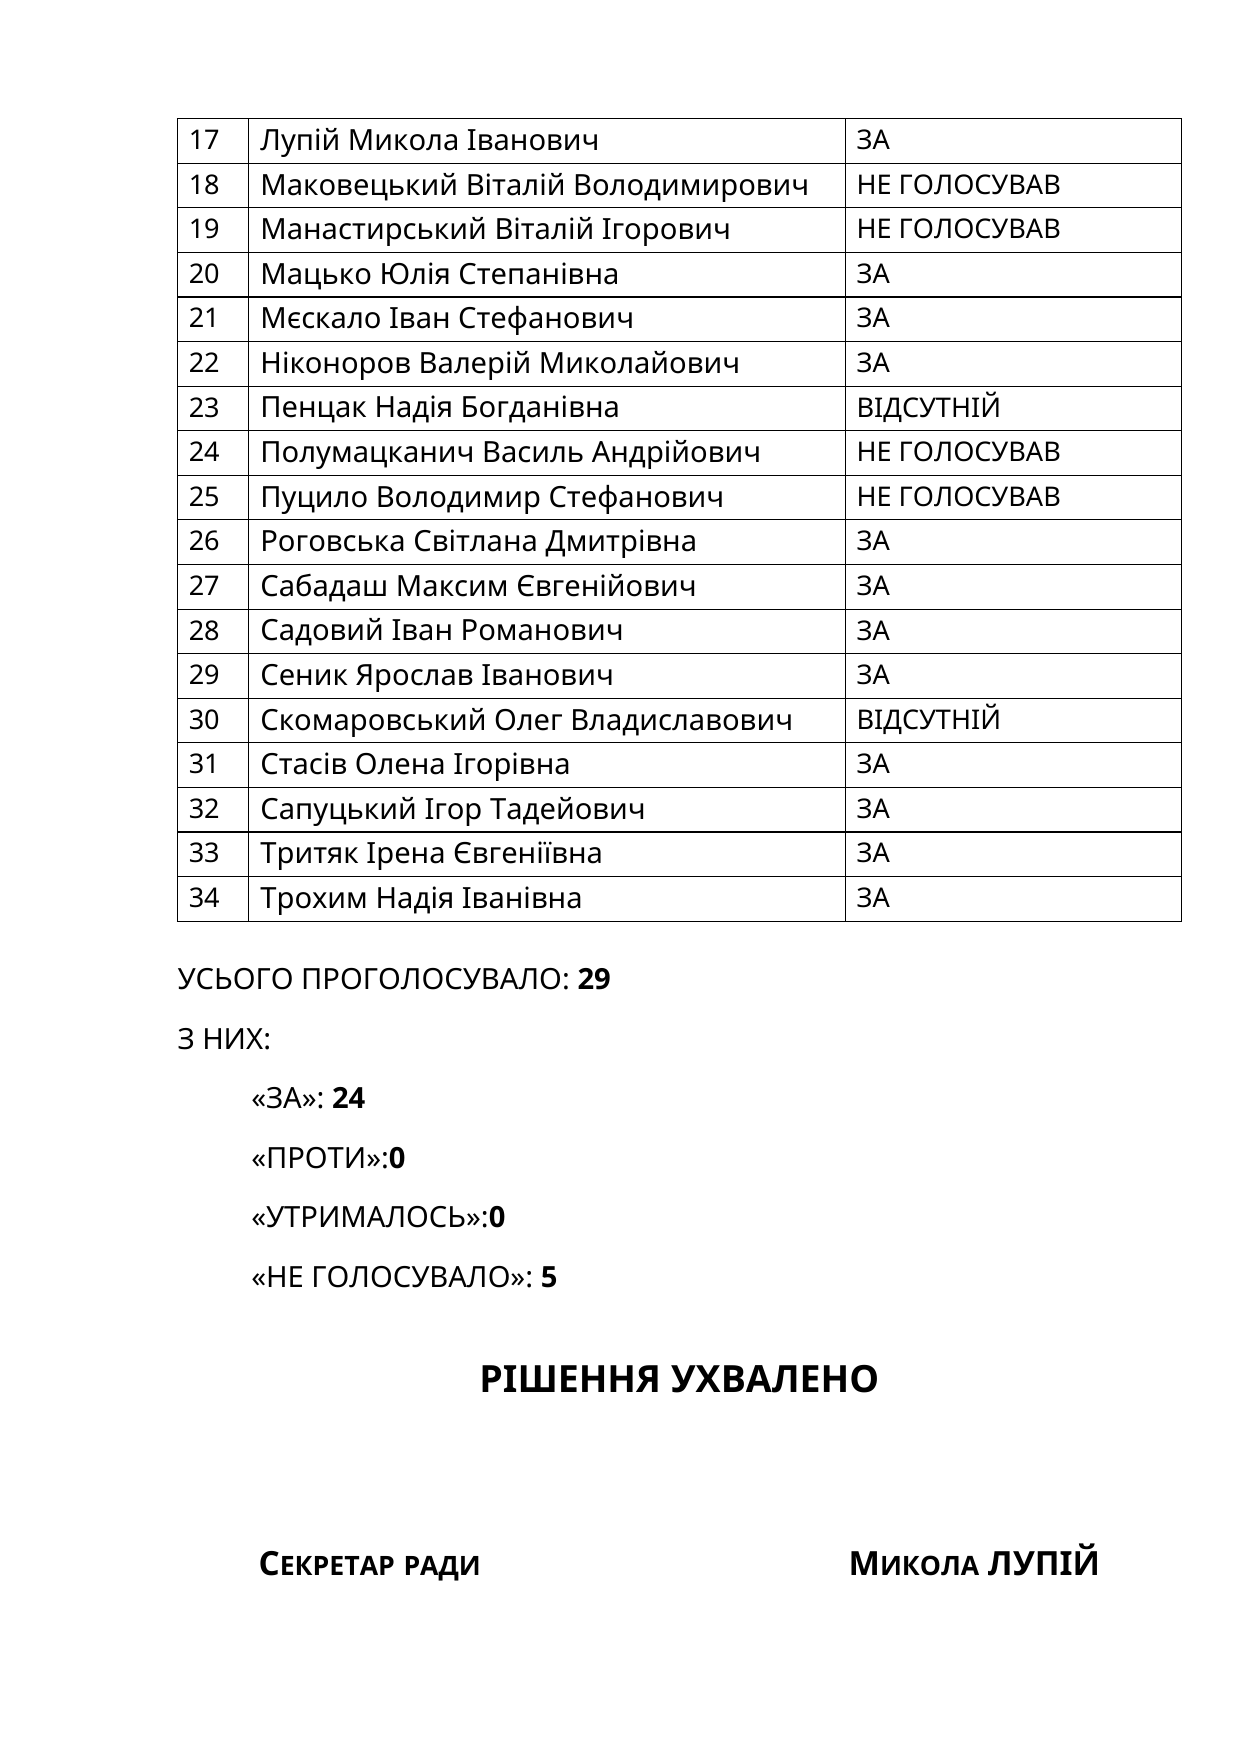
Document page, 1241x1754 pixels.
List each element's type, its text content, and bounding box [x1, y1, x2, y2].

table_cell Пенцак Надія Богданівна [249, 387, 845, 430]
table_cell 32 [178, 788, 248, 831]
table_cell ЗА [846, 565, 1181, 608]
table_cell 28 [178, 610, 248, 653]
table_cell 21 [178, 298, 248, 341]
table_cell Стасів Олена Ігорівна [249, 743, 845, 787]
table_cell Скомаровський Олег Владиславович [249, 699, 845, 742]
text «ПРОТИ»:0 [177, 1137, 1181, 1177]
table_cell ЗА [846, 119, 1181, 163]
table_cell ЗА [846, 877, 1181, 921]
text «НЕ ГОЛОСУВАЛО»: 5 [177, 1256, 1181, 1296]
table_cell 20 [178, 253, 248, 296]
table_cell Маковецький Віталій Володимирович [249, 164, 845, 207]
table_cell 31 [178, 743, 248, 787]
table_cell Сабадаш Максим Євгенійович [249, 565, 845, 608]
table_cell ЗА [846, 253, 1181, 296]
table_cell Манастирський Віталій Ігорович [249, 208, 845, 252]
table_cell Тритяк Ірена Євгеніївна [249, 833, 845, 876]
table_cell 27 [178, 565, 248, 608]
table_cell Сапуцький Ігор Тадейович [249, 788, 845, 831]
text Секретар ради Микола ЛУПІЙ [177, 1539, 1181, 1585]
text РІШЕННЯ УХВАЛЕНО [177, 1352, 1181, 1403]
text З НИХ: [177, 1018, 1181, 1058]
table_cell 26 [178, 520, 248, 564]
table_cell ВІДСУТНІЙ [846, 699, 1181, 742]
table_cell Мєскало Іван Стефанович [249, 298, 845, 341]
table_cell 29 [178, 654, 248, 698]
table_cell 33 [178, 833, 248, 876]
table_cell ЗА [846, 520, 1181, 564]
table_cell ЗА [846, 743, 1181, 787]
table_cell 17 [178, 119, 248, 163]
table_cell ЗА [846, 342, 1181, 386]
table_cell НЕ ГОЛОСУВАВ [846, 164, 1181, 207]
table_cell Садовий Іван Романович [249, 610, 845, 653]
table_cell ЗА [846, 788, 1181, 831]
table_cell Лупій Микола Іванович [249, 119, 845, 163]
table_cell ЗА [846, 654, 1181, 698]
table_cell ВІДСУТНІЙ [846, 387, 1181, 430]
table_cell Мацько Юлія Степанівна [249, 253, 845, 296]
table_cell Роговська Світлана Дмитрівна [249, 520, 845, 564]
table_cell 22 [178, 342, 248, 386]
table_cell Трохим Надія Іванівна [249, 877, 845, 921]
table_cell 30 [178, 699, 248, 742]
table_cell НЕ ГОЛОСУВАВ [846, 431, 1181, 475]
table_cell ЗА [846, 298, 1181, 341]
table_cell ЗА [846, 833, 1181, 876]
text «УТРИМАЛОСЬ»:0 [177, 1196, 1181, 1236]
table_cell 34 [178, 877, 248, 921]
text Усього проголосувало: 29 [177, 958, 1181, 998]
table_cell Пуцило Володимир Стефанович [249, 476, 845, 519]
table_cell НЕ ГОЛОСУВАВ [846, 208, 1181, 252]
table_cell 25 [178, 476, 248, 519]
table_cell Сеник Ярослав Іванович [249, 654, 845, 698]
table_cell 23 [178, 387, 248, 430]
table_cell Ніконоров Валерій Миколайович [249, 342, 845, 386]
table_cell 18 [178, 164, 248, 207]
table_cell ЗА [846, 610, 1181, 653]
table_cell Полумацканич Василь Андрійович [249, 431, 845, 475]
table_cell 19 [178, 208, 248, 252]
table_cell НЕ ГОЛОСУВАВ [846, 476, 1181, 519]
text «ЗА»: 24 [177, 1077, 1181, 1117]
table_cell 24 [178, 431, 248, 475]
